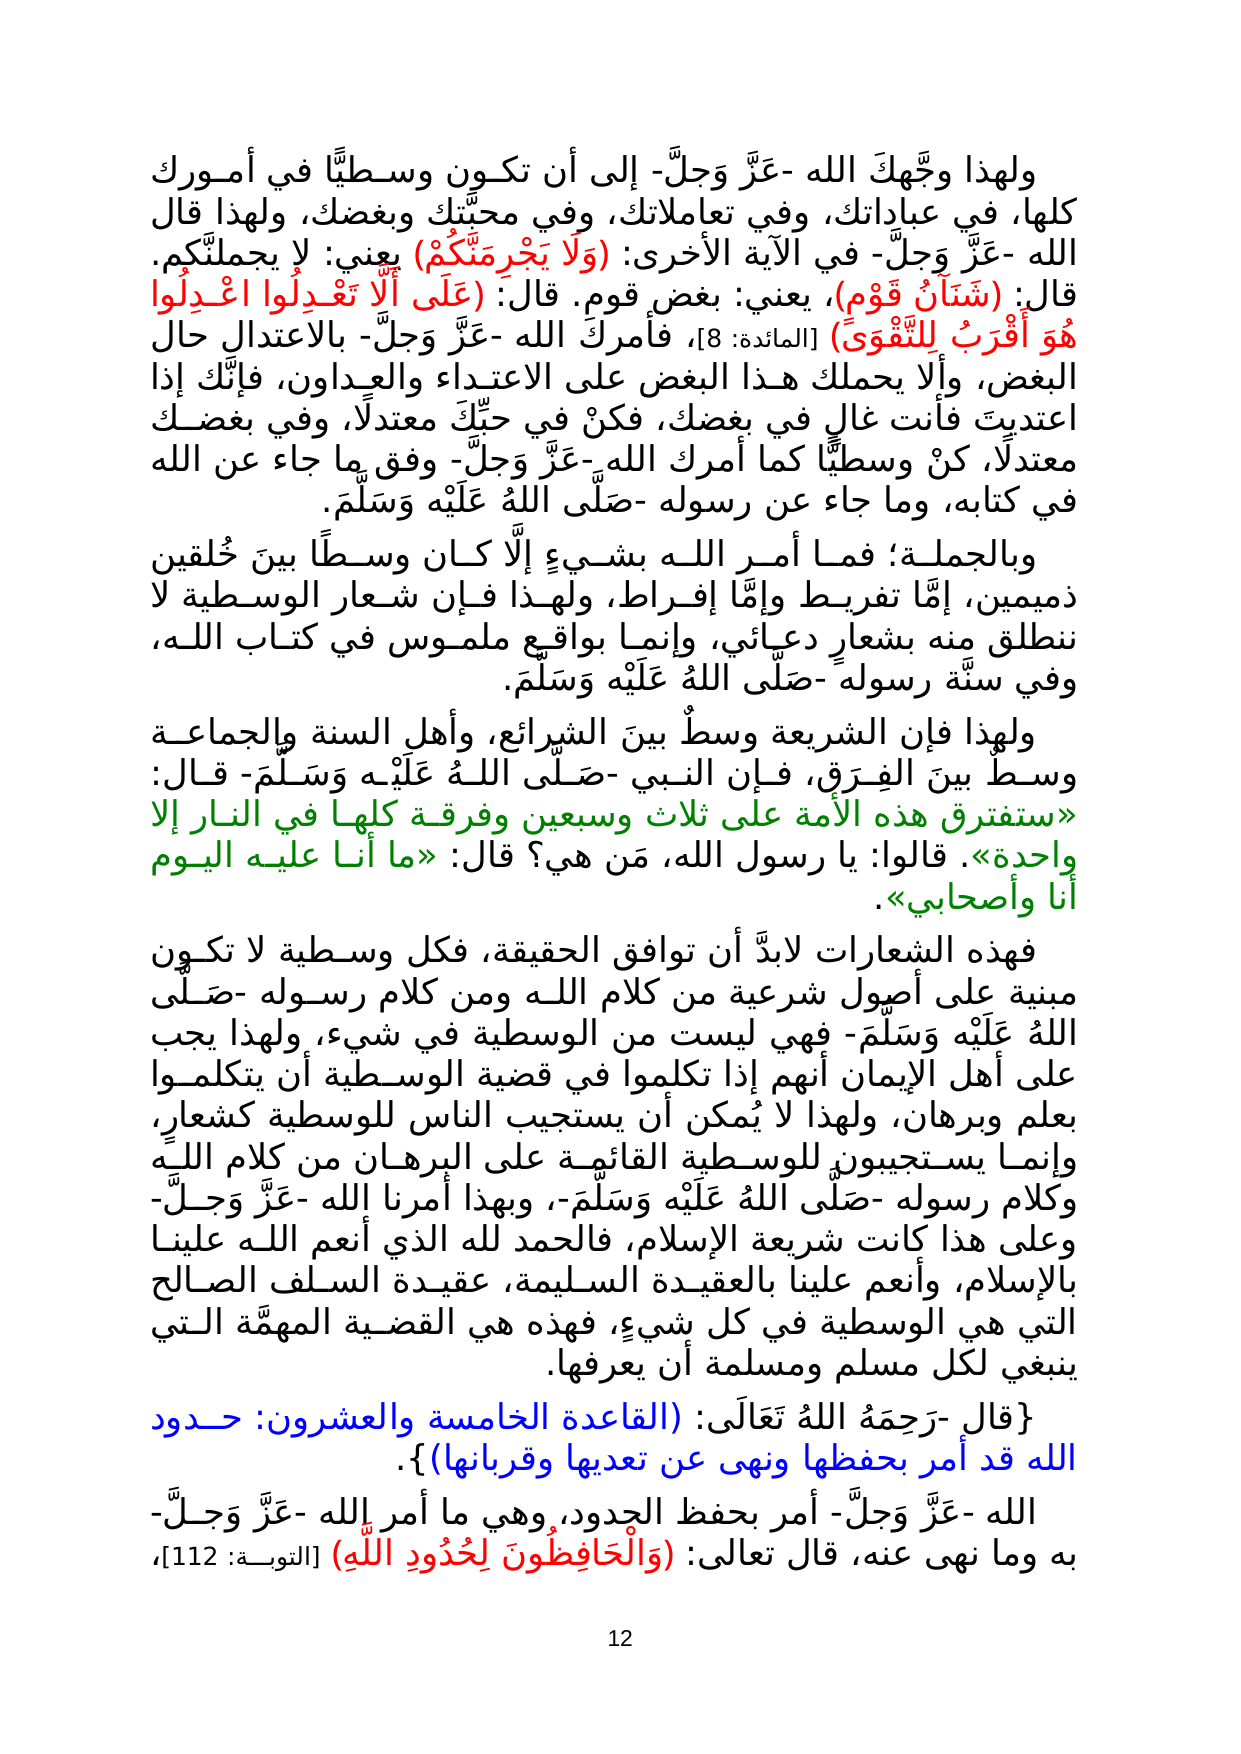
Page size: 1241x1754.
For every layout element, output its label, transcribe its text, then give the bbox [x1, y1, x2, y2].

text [150, 1491, 1078, 1574]
text فهذه الشعارات لابدَّ أن توافق الحقيقة، فكل وسطية لا تكون مبنية على أصول شرعية من كلام الله ومن كلام رسوله -صَلَّى اللهُ عَلَيْه وَسَلَّمَ- فهي ليست من الوسطية في شيء، ولهذا يجب على أهل الإيمان أنهم إذا تكلموا في قضية الوسطية أن يتكلموا بعلم وبرهان، ولهذا لا يُمكن أن يستجيب الناس للوسطية كشعارٍ، وإنما يستجيبون للوسطية القائمة على البرهان من كلام الله وكلام رسوله -صَلَّى اللهُ عَلَيْه وَسَلَّمَ-، وبهذا أمرنا الله -عَزَّ وَجلَّ- وعلى هذا كانت شريعة الإسلام، فالحمد لله الذي أنعم الله علينا بالإسلام، وأنعم علينا بالعقيدة السليمة، عقيدة السلف الصالح التي هي الوسطية في كل شيءٍ، فهذه هي القضية المهمَّة التي ينبغي لكل مسلم ومسلمة أن يعرفها. [150, 930, 1078, 1384]
text {قال -رَحِمَهُ اللهُ تَعَالَى: (القاعدة الخامسة والعشرون: حدود الله قد أمر بحفظها ونهى عن تعديها وقربانها)}. [150, 1396, 1078, 1479]
text ولهذا وجَّهكَ الله -عَزَّ وَجلَّ- إلى أن تكون وسطيًّا في أمورك كلها، في عباداتك، وفي تعاملاتك، وفي محبَّتك وبغضك، ولهذا قال الله -عَزَّ وَجلَّ- في الآية الأخرى: ﴿وَلَا يَجْرِمَنَّكُمْ﴾ يعني: لا يجملنَّكم. قال: ﴿شَنَآنُ قَوْمٍ﴾، يعني: بغض قوم. قال: ﴿عَلَى أَلَّا تَعْدِلُوا اعْدِلُوا هُوَ أَقْرَبُ لِلتَّقْوَى﴾ [المائدة: 8]، فأمركَ الله -عَزَّ وَجلَّ- بالاعتدال حال البغض، وألا يحملك هذا البغض على الاعتداء والعداون، فإنَّك إذا اعتديتَ فأنت غالٍ في بغضك، فكنْ في حبِّكَ معتدلًا، وفي بغضك معتدلًا، كنْ وسطيًّا كما أمرك الله -عَزَّ وَجلَّ- وفق ما جاء عن الله في كتابه، وما جاء عن رسوله -صَلَّى اللهُ عَلَيْه وَسَلَّمَ. [150, 150, 1078, 521]
text وبالجملة؛ فما أمر الله بشيءٍ إلَّا كان وسطًا بينَ خُلقين ذميمين، إمَّا تفريط وإمَّا إفراط، ولهذا فإن شعار الوسطية لا ننطلق منه بشعارٍ دعائي، وإنما بواقع ملموس في كتاب الله، وفي سنَّة رسوله -صَلَّى اللهُ عَلَيْه وَسَلَّمَ. [150, 534, 1078, 699]
text ولهذا فإن الشريعة وسطٌ بينَ الشرائع، وأهل السنة والجماعة وسطٌ بينَ الفِرَق، فإن النبي -صَلَّى اللهُ عَلَيْه وَسَلَّمَ- قال: «ستفترق هذه الأمة على ثلاث وسبعين وفرقة كلها في النار إلا واحدة». قالوا: يا رسول الله، مَن هي؟ قال: «ما أنا عليه اليوم أنا وأصحابي». [150, 711, 1078, 917]
